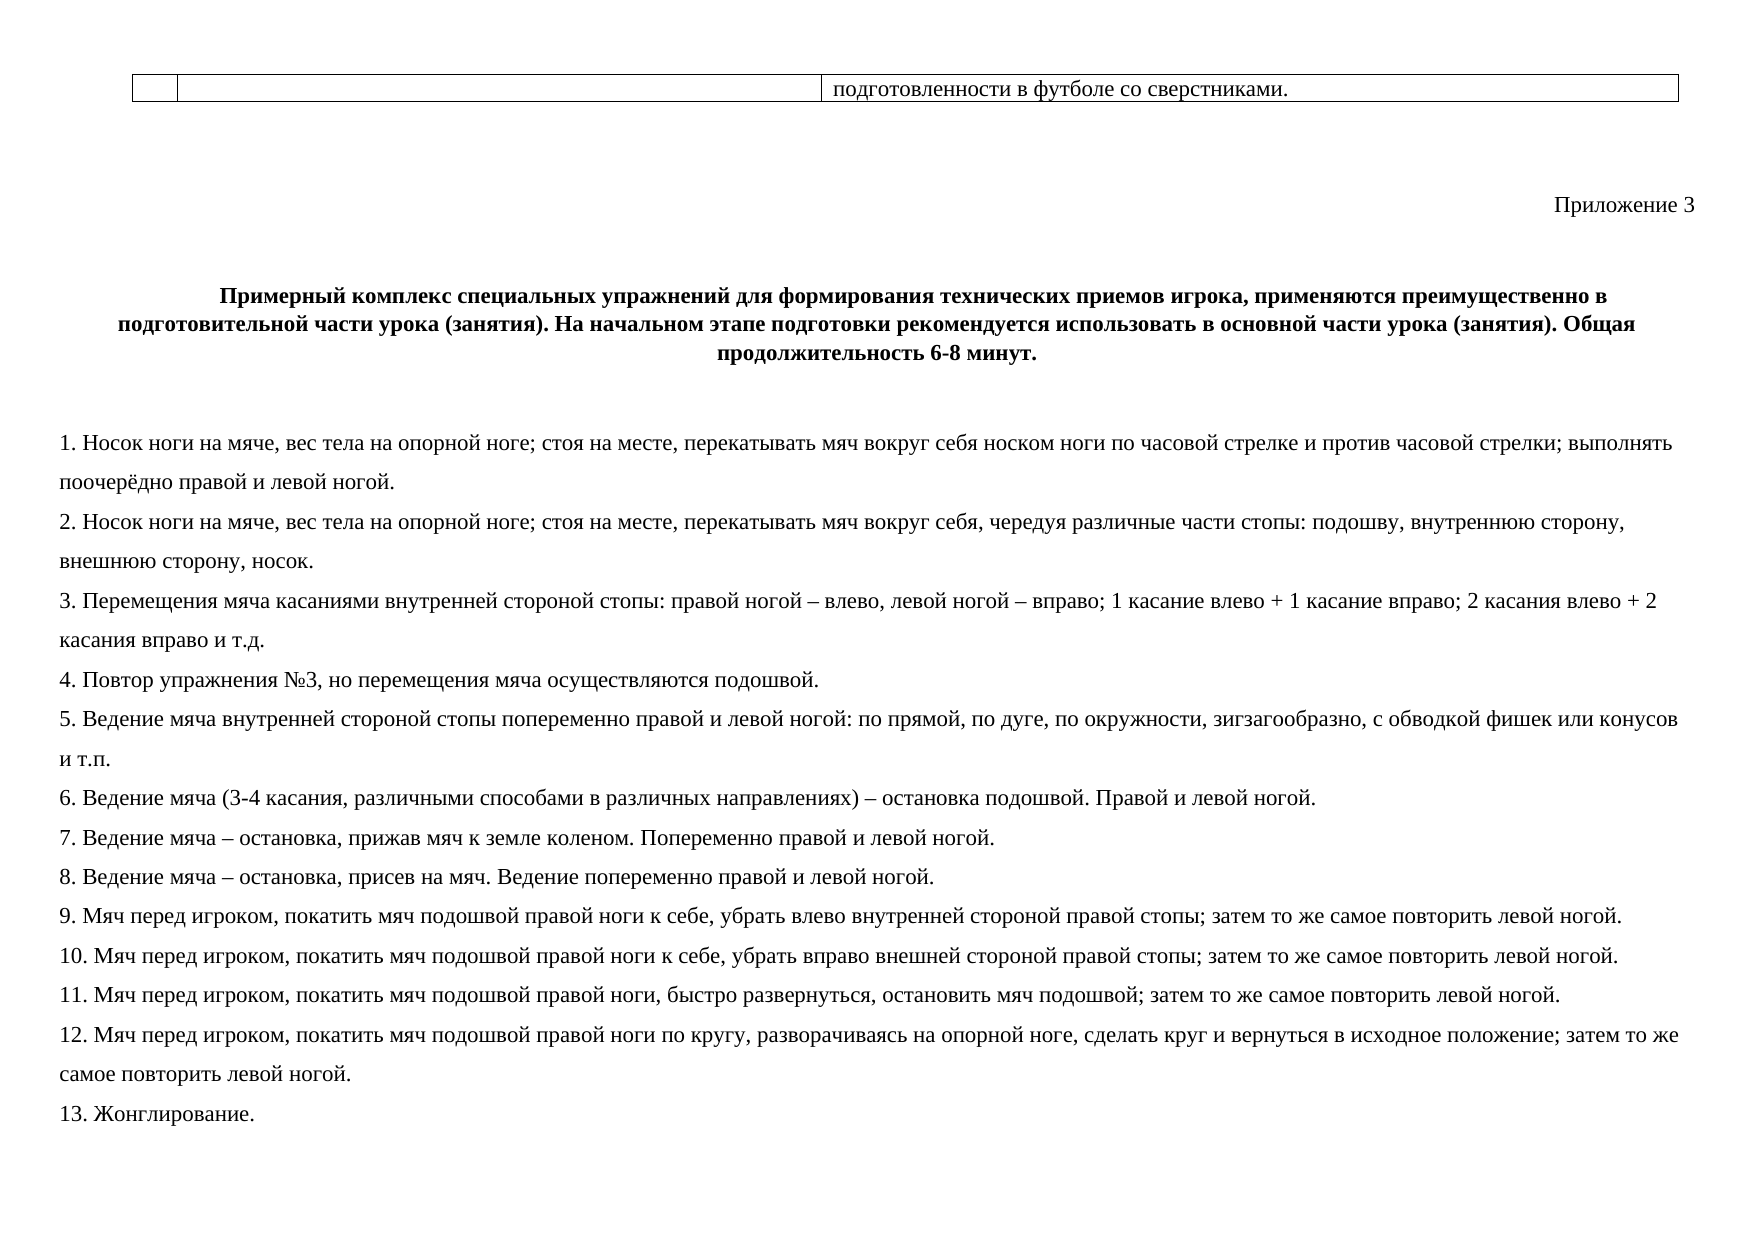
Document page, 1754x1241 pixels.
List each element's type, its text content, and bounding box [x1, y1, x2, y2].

text 1. Носок ноги на мяче, вес тела на опорной ноге; стоя на месте, перекатывать мяч вокруг себя носком ноги по часовой стрелке и против часовой стрелки; выполнять поочерёдно правой и левой ногой. [59, 429, 1695, 494]
text 8. Ведение мяча – остановка, присев на мяч. Ведение попеременно правой и левой ногой. [59, 863, 1695, 889]
table_cell 7 [133, 75, 177, 101]
text 5. Ведение мяча внутренней стороной стопы попеременно правой и левой ногой: по прямой, по дуге, по окружности, зигзагообразно, с обводкой фишек или конусов и т.п. [59, 705, 1695, 771]
text 9. Мяч перед игроком, покатить мяч подошвой правой ноги к себе, убрать влево внутренней стороной правой стопы; затем то же самое повторить левой ногой. [59, 902, 1695, 929]
text 12. Мяч перед игроком, покатить мяч подошвой правой ноги по кругу, разворачиваясь на опорной ноге, сделать круг и вернуться в исходное положение; затем то же самое повторить левой ногой. [59, 1021, 1695, 1087]
text 4. Повтор упражнения №3, но перемещения мяча осуществляются подошвой. [59, 666, 1695, 692]
text 7. Ведение мяча – остановка, прижав мяч к земле коленом. Попеременно правой и левой ногой. [59, 823, 1695, 850]
text Приложение 3 [59, 191, 1695, 218]
text 10. Мяч перед игроком, покатить мяч подошвой правой ноги к себе, убрать вправо внешней стороной правой стопы; затем то же самое повторить левой ногой. [59, 942, 1695, 968]
text 13. Жонглирование. [59, 1100, 1695, 1126]
text 3. Перемещения мяча касаниями внутренней стороной стопы: правой ногой – влево, левой ногой – вправо; 1 касание влево + 1 касание вправо; 2 касания влево + 2 касания вправо и т.д. [59, 587, 1695, 652]
text Примерный комплекс специальных упражнений для формирования технических приемов игрока, применяются преимущественно в подготовительной части урока (занятия). На начальном этапе подготовки рекомендуется использовать в основной части урока (занятия). Общая продолжительность 6-8 минут. [59, 282, 1695, 365]
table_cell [178, 75, 821, 101]
text 2. Носок ноги на мяче, вес тела на опорной ноге; стоя на месте, перекатывать мяч вокруг себя, чередуя различные части стопы: подошву, внутреннюю сторону, внешнюю сторону, носок. [59, 508, 1695, 573]
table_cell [822, 75, 1678, 101]
text 6. Ведение мяча (3-4 касания, различными способами в различных направлениях) – остановка подошвой. Правой и левой ногой. [59, 784, 1695, 810]
text 11. Мяч перед игроком, покатить мяч подошвой правой ноги, быстро развернуться, остановить мяч подошвой; затем то же самое повторить левой ногой. [59, 981, 1695, 1008]
